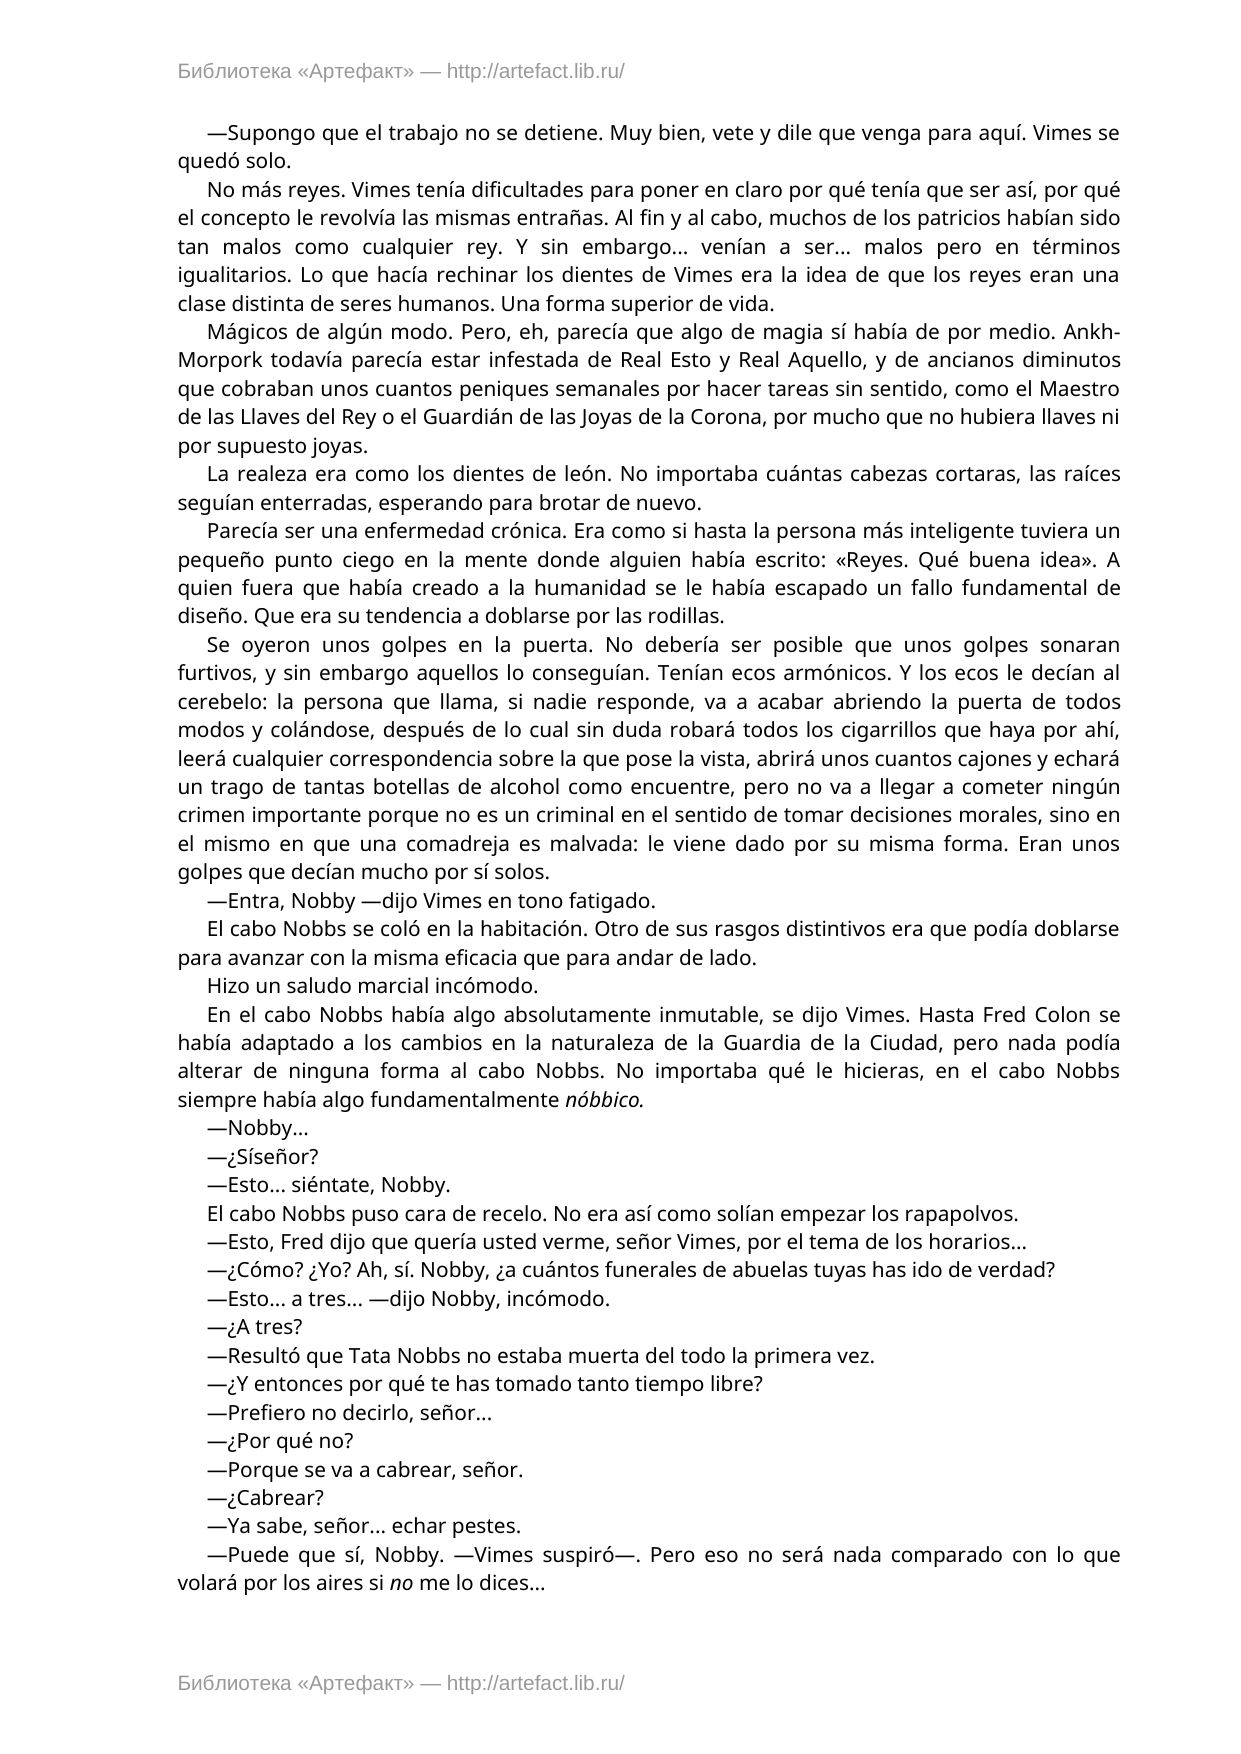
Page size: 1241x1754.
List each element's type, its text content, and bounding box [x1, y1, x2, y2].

text Se oyeron unos golpes en la puerta. No debería ser posible que unos golpes sonaran furtivos, y sin embargo aquellos lo conseguían. Tenían ecos armónicos. Y los ecos le decían al cerebelo: la persona que llama, si nadie responde, va a acabar abriendo la puerta de todos modos y colándose, después de lo cual sin duda robará todos los cigarrillos que haya por ahí, leerá cualquier correspondencia sobre la que pose la vista, abrirá unos cuantos cajones y echará un trago de tantas botellas de alcohol como encuentre, pero no va a llegar a cometer ningún crimen importante porque no es un criminal en el sentido de tomar decisiones morales, sino en el mismo en que una comadreja es malvada: le viene dado por su misma forma. Eran unos golpes que decían mucho por sí solos. [177, 630, 1122, 886]
text Hizo un saludo marcial incómodo. [177, 971, 1122, 1000]
text —Porque se va a cabrear, señor. [177, 1455, 1122, 1483]
text —Esto, Fred dijo que quería usted verme, señor Vimes, por el tema de los horarios... [177, 1227, 1122, 1256]
text Parecía ser una enfermedad crónica. Era como si hasta la persona más inteligente tuviera un pequeño punto ciego en la mente donde alguien había escrito: «Reyes. Qué buena idea». A quien fuera que había creado a la humanidad se le había escapado un fallo fundamental de diseño. Que era su tendencia a doblarse por las rodillas. [177, 516, 1122, 630]
text —¿Por qué no? [177, 1426, 1122, 1455]
text —¿Cabrear? [177, 1483, 1122, 1512]
text En el cabo Nobbs había algo absolutamente inmutable, se dijo Vimes. Hasta Fred Colon se había adaptado a los cambios en la naturaleza de la Guardia de la Ciudad, pero nada podía alterar de ninguna forma al cabo Nobbs. No importaba qué le hicieras, en el cabo Nobbs siempre había algo fundamentalmente nóbbico. [177, 1000, 1122, 1113]
text —Entra, Nobby —dijo Vimes en tono fatigado. [177, 886, 1122, 914]
text —Nobby... [177, 1113, 1122, 1142]
text El cabo Nobbs puso cara de recelo. No era así como solían empezar los rapapolvos. [177, 1199, 1122, 1227]
text —Esto... a tres... —dijo Nobby, incómodo. [177, 1284, 1122, 1312]
text Mágicos de algún modo. Pero, eh, parecía que algo de magia sí había de por medio. Ankh-Morpork todavía parecía estar infestada de Real Esto y Real Aquello, y de ancianos diminutos que cobraban unos cuantos peniques semanales por hacer tareas sin sentido, como el Maestro de las Llaves del Rey o el Guardián de las Joyas de la Corona, por mucho que no hubiera llaves ni por supuesto joyas. [177, 317, 1122, 459]
text —Resultó que Tata Nobbs no estaba muerta del todo la primera vez. [177, 1341, 1122, 1369]
text —¿Síseñor? [177, 1142, 1122, 1170]
text —¿Y entonces por qué te has tomado tanto tiempo libre? [177, 1369, 1122, 1398]
text —¿Cómo? ¿Yo? Ah, sí. Nobby, ¿a cuántos funerales de abuelas tuyas has ido de verdad? [177, 1256, 1122, 1284]
text El cabo Nobbs se coló en la habitación. Otro de sus rasgos distintivos era que podía doblarse para avanzar con la misma eficacia que para andar de lado. [177, 914, 1122, 971]
text —Supongo que el trabajo no se detiene. Muy bien, vete y dile que venga para aquí. Vimes se quedó solo. [177, 118, 1122, 175]
text No más reyes. Vimes tenía dificultades para poner en claro por qué tenía que ser así, por qué el concepto le revolvía las mismas entrañas. Al fin y al cabo, muchos de los patricios habían sido tan malos como cualquier rey. Y sin embargo... venían a ser... malos pero en términos igualitarios. Lo que hacía rechinar los dientes de Vimes era la idea de que los reyes eran una clase distinta de seres humanos. Una forma superior de vida. [177, 175, 1122, 317]
text —Puede que sí, Nobby. —Vimes suspiró—. Pero eso no será nada comparado con lo que volará por los aires si no me lo dices... [177, 1540, 1122, 1597]
text —Prefiero no decirlo, señor... [177, 1398, 1122, 1426]
text —¿A tres? [177, 1312, 1122, 1341]
text —Esto... siéntate, Nobby. [177, 1170, 1122, 1199]
text —Ya sabe, señor... echar pestes. [177, 1512, 1122, 1540]
text La realeza era como los dientes de león. No importaba cuántas cabezas cortaras, las raíces seguían enterradas, esperando para brotar de nuevo. [177, 459, 1122, 516]
